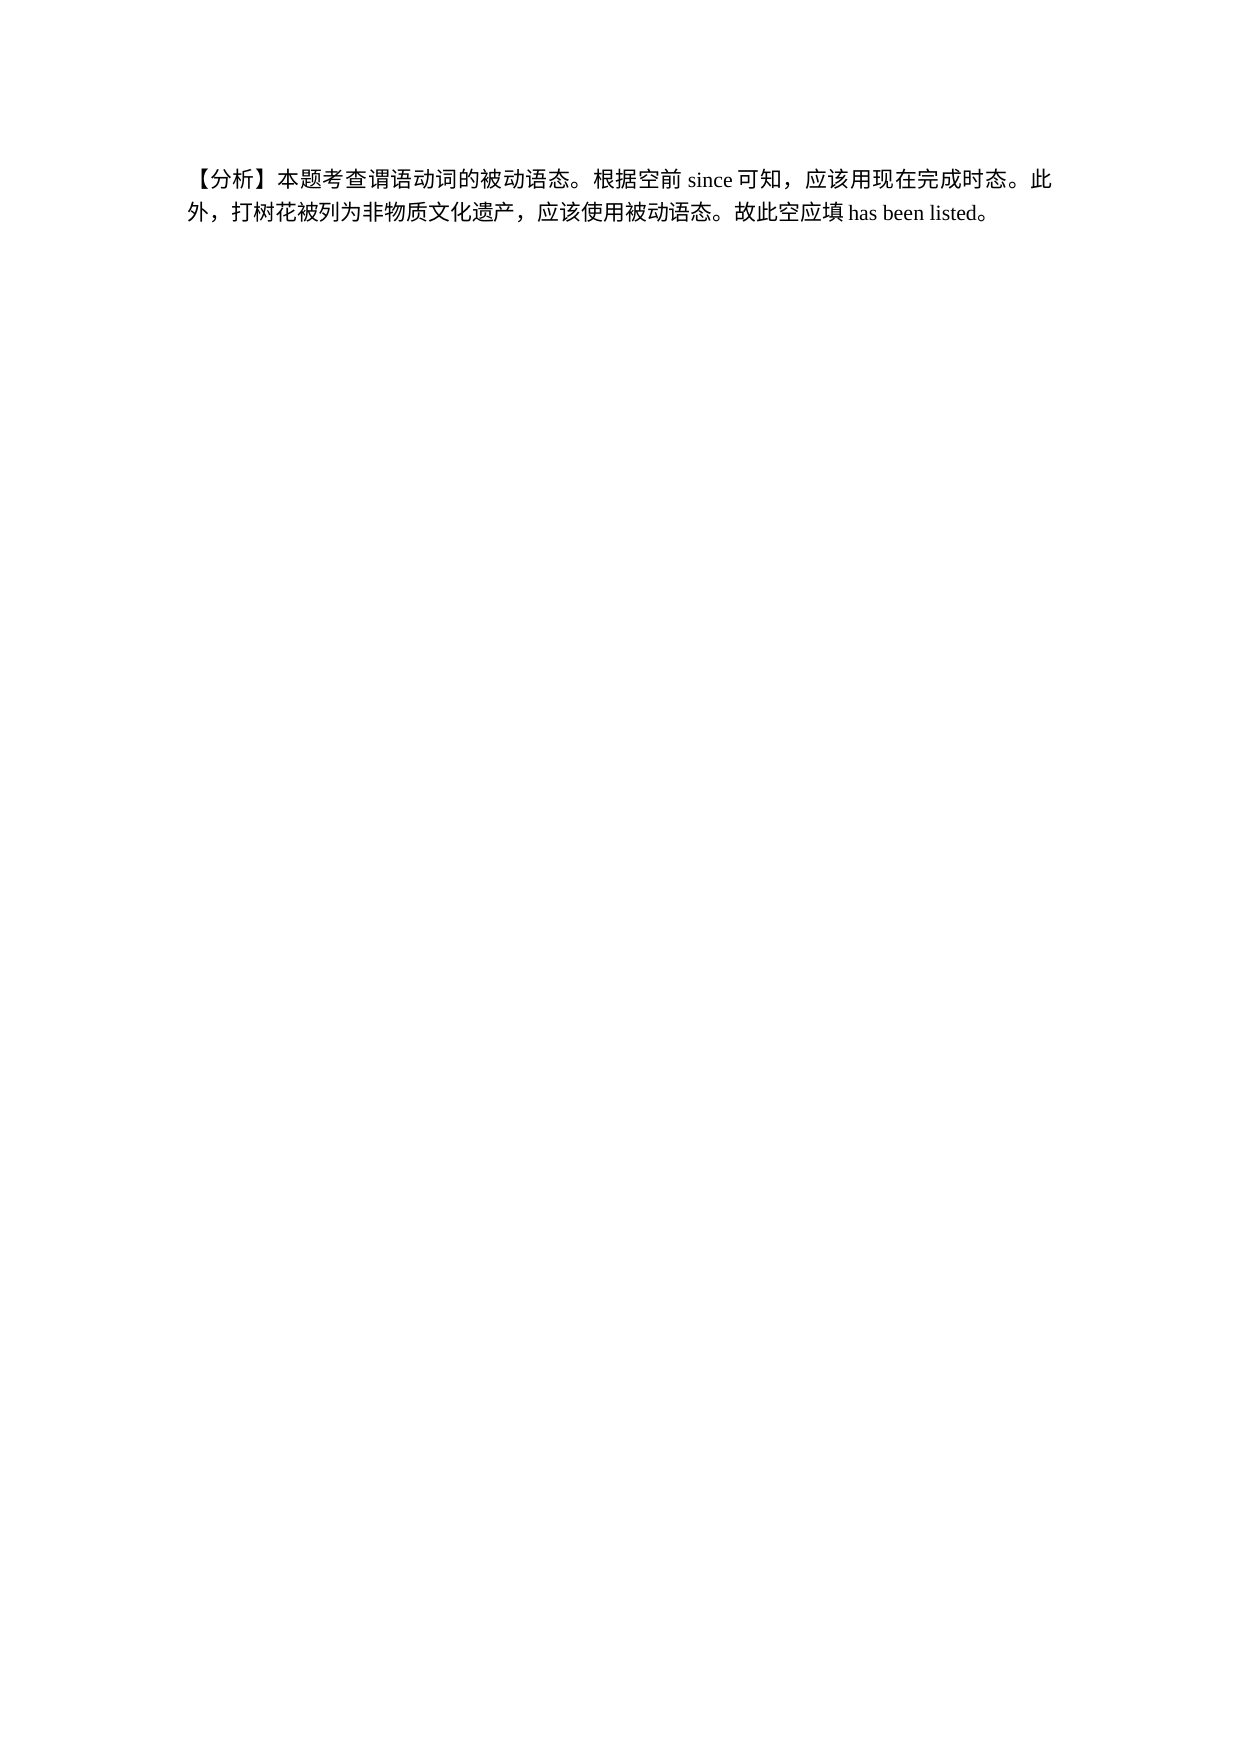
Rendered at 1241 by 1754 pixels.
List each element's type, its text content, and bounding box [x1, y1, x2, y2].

text 【分析】本题考查谓语动词的被动语态。根据空前since可知，应该用现在完成时态。此外，打树花被列为非物质文化遗产，应该使用被动语态。故此空应填has been listed。 [187, 162, 1053, 227]
